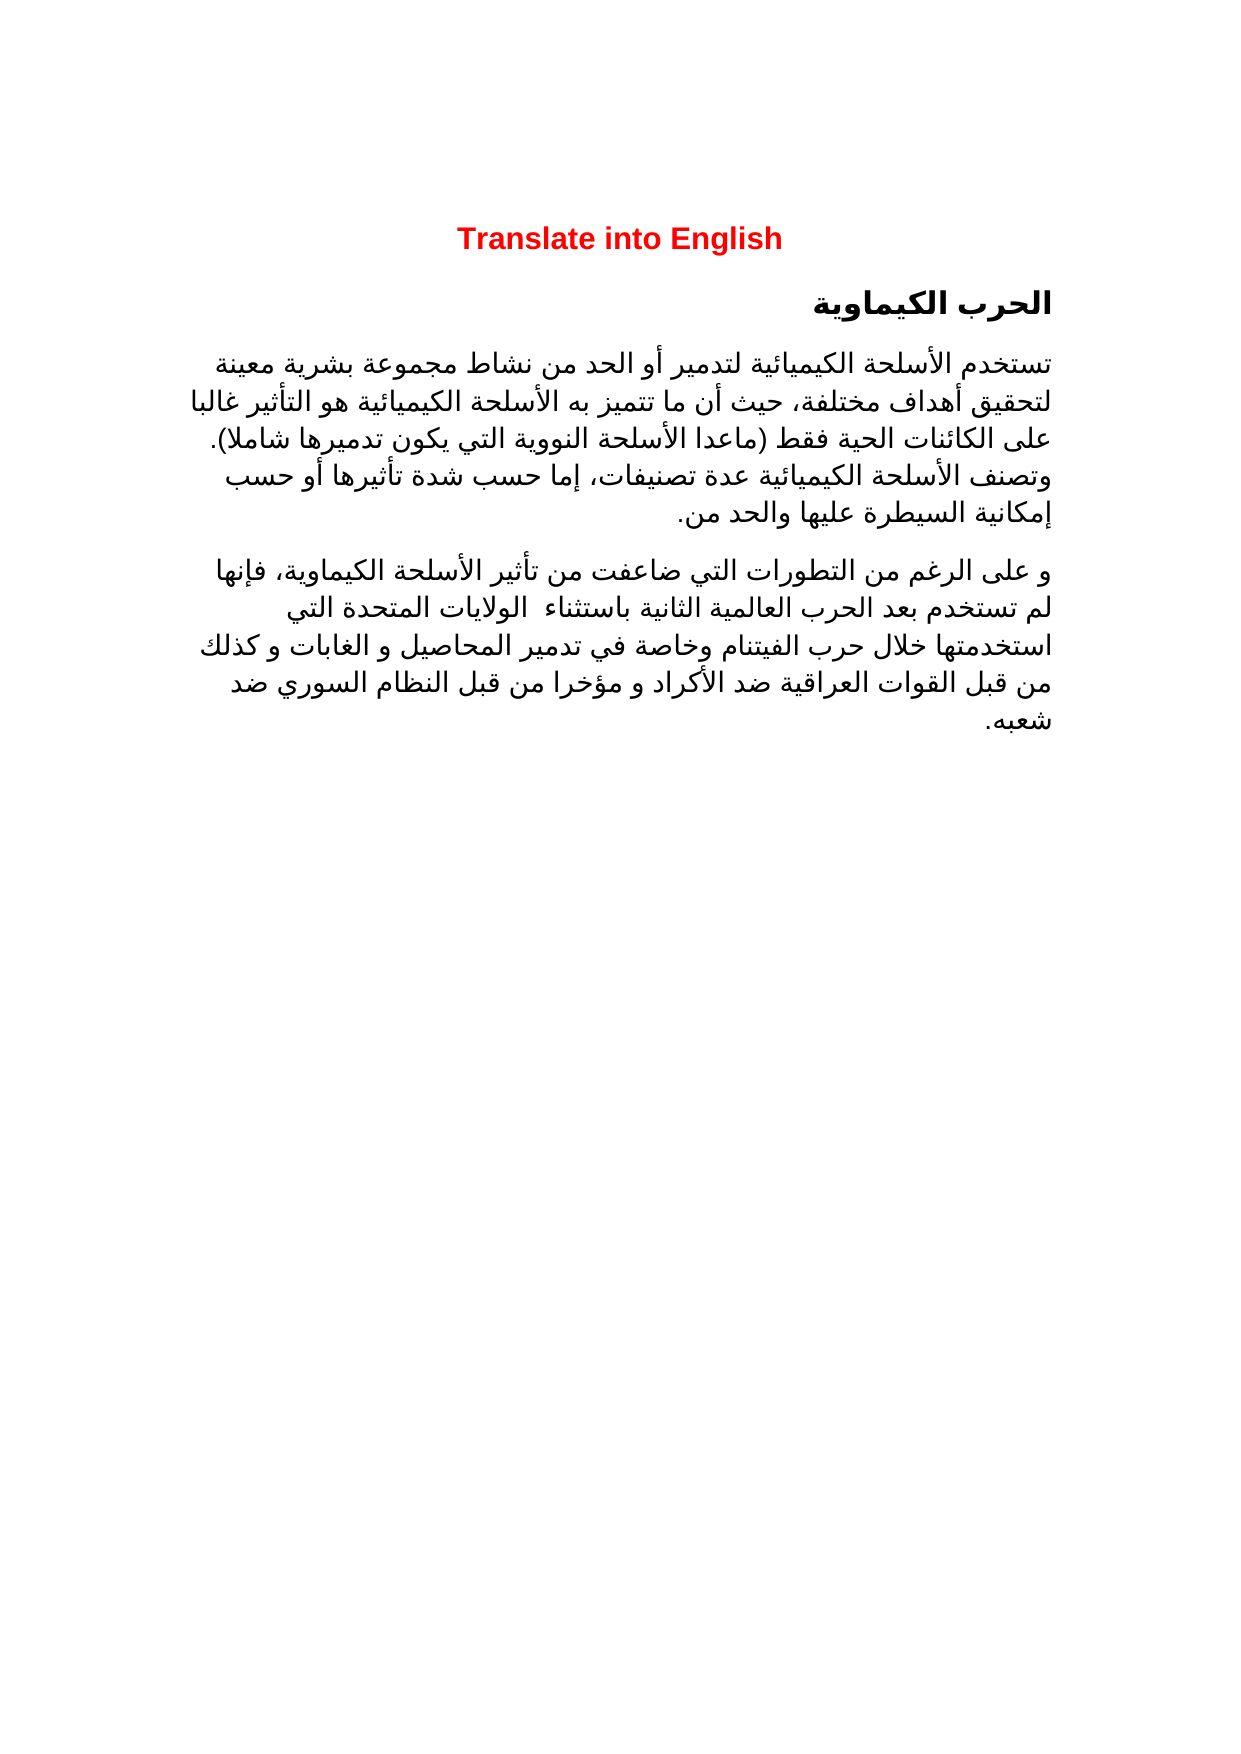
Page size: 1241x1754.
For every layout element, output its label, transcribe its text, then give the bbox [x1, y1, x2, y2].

text Translate into English [187, 220, 1053, 256]
text الحرب الكيماوية [187, 285, 1053, 321]
text و على الرغم من التطورات التي ضاعفت من تأثير الأسلحة الكيماوية، فإنها لم تستخدم بعد الحرب العالمية الثانية باستثناء الولايات المتحدة التي استخدمتها خلال حرب الفيتنام وخاصة في تدمير المحاصيل و الغابات و كذلك من قبل القوات العراقية ضد الأكراد و مؤخرا من قبل النظام السوري ضد شعبه. [187, 554, 1053, 735]
text تستخدم الأسلحة الكيميائية لتدمير أو الحد من نشاط مجموعة بشرية معينة لتحقيق أهداف مختلفة، حيث أن ما تتميز به الأسلحة الكيميائية هو التأثير غالبا على الكائنات الحية فقط (ماعدا الأسلحة النووية التي يكون تدميرها شاملا). وتصنف الأسلحة الكيميائية عدة تصنيفات، إما حسب شدة تأثيرها أو حسب إمكانية السيطرة عليها والحد من. [187, 347, 1053, 528]
